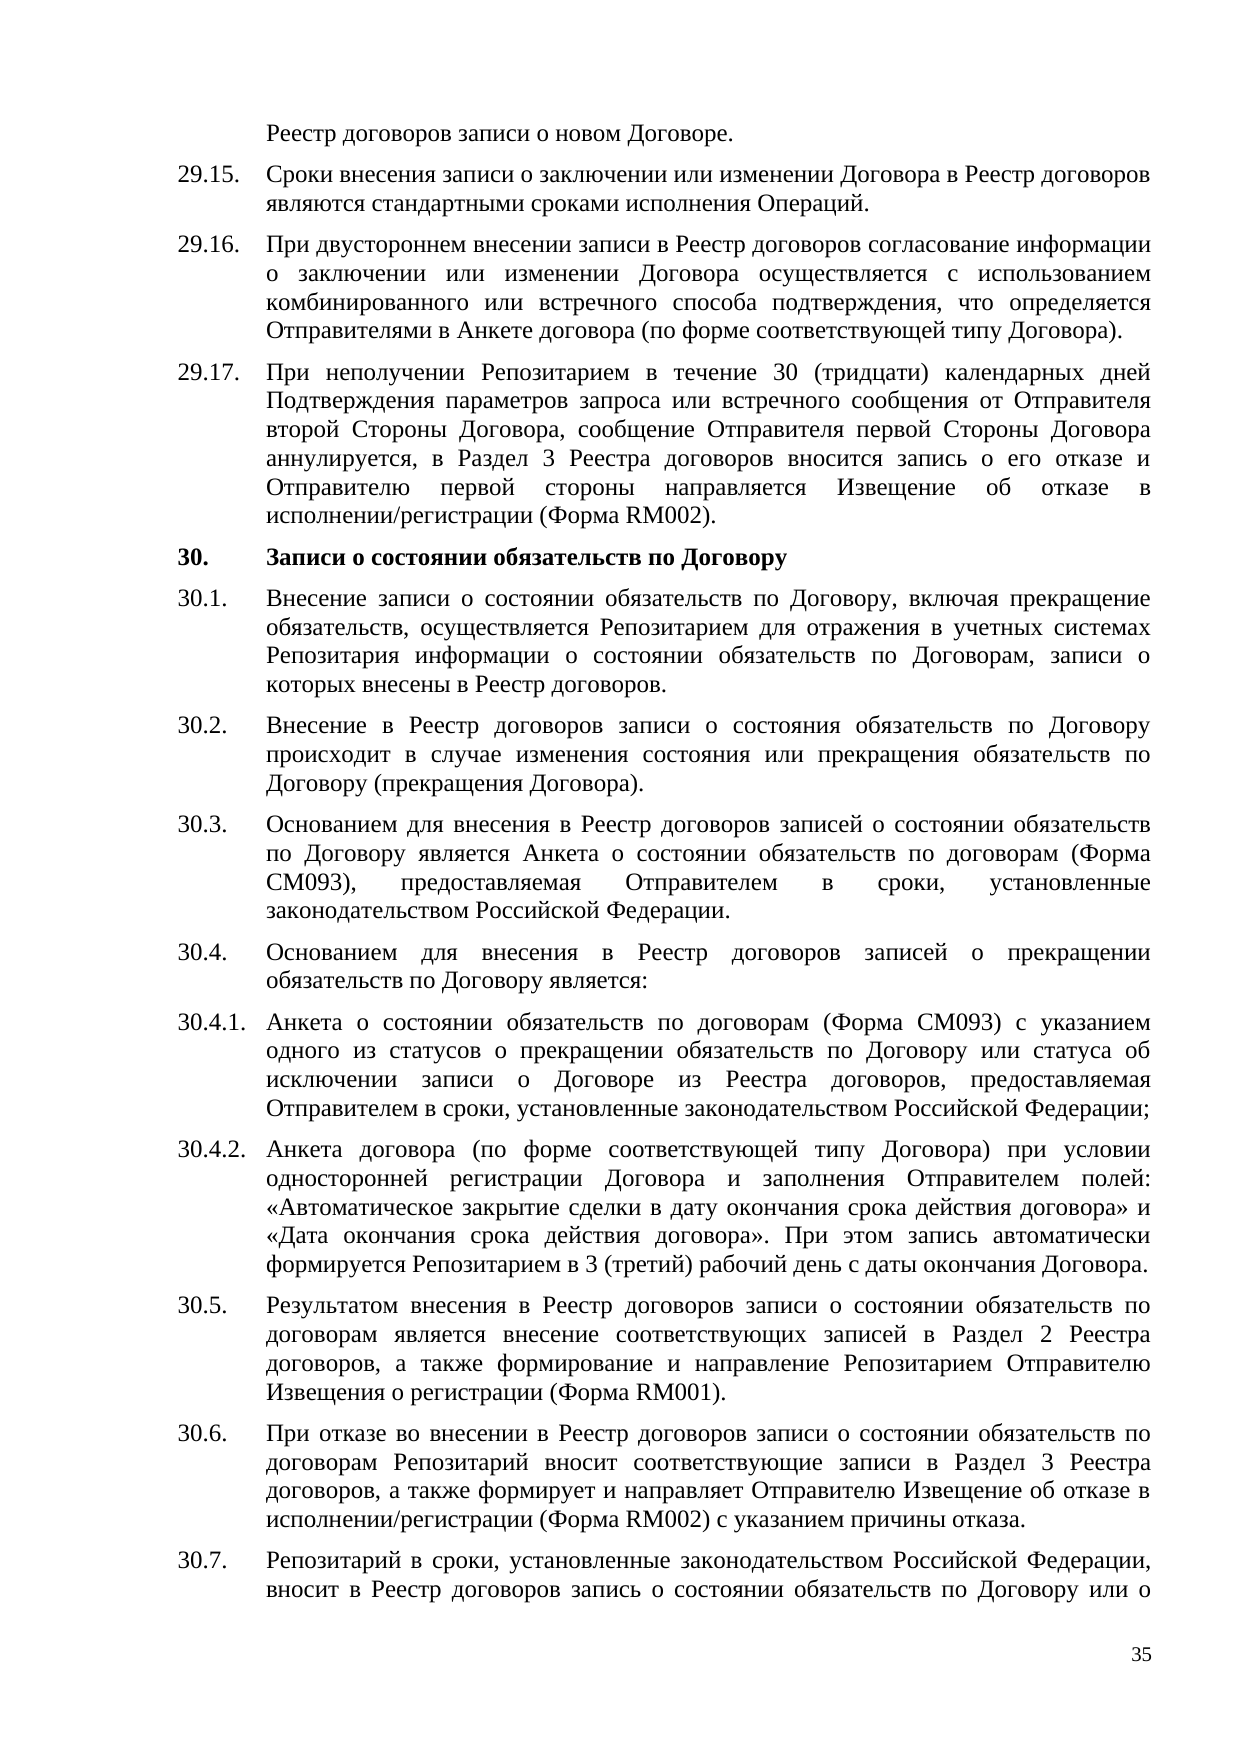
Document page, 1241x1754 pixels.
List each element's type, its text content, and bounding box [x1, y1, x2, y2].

list Результатом внесения в Реестр договоров записи о состоянии обязательств по договорам является внесение соответствующих записей в Раздел 2 Реестра договоров, а также формирование и направление Репозитарием Отправителю Извещения о регистрации (Форма RM001). [177, 1291, 1152, 1406]
list При двустороннем внесении записи в Реестр договоров согласование информации о заключении или изменении Договора осуществляется с использованием комбинированного или встречного способа подтверждения, что определяется Отправителями в Анкете договора (по форме соответствующей типу Договора). [177, 229, 1152, 344]
subtitle Записи о состоянии обязательств по Договору [177, 542, 1152, 571]
list Анкета договора (по форме соответствующей типу Договора) при условии односторонней регистрации Договора и заполнения Отправителем полей: «Автоматическое закрытие сделки в дату окончания срока действия договора» и «Дата окончания срока действия договора». При этом запись автоматически формируется Репозитарием в 3 (третий) рабочий день с даты окончания Договора. [177, 1134, 1152, 1278]
list При неполучении Репозитарием в течение 30 (тридцати) календарных дней Подтверждения параметров запроса или встречного сообщения от Отправителя второй Стороны Договора, сообщение Отправителя первой Стороны Договора аннулируется, в Раздел 3 Реестра договоров вносится запись о его отказе и Отправителю первой стороны направляется Извещение об отказе в исполнении/регистрации (Форма RM002). [177, 357, 1152, 529]
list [177, 118, 1152, 147]
list Основанием для внесения в Реестр договоров записей о состоянии обязательств по Договору является Анкета о состоянии обязательств по договорам (Форма CM093), предоставляемая Отправителем в сроки, установленные законодательством Российской Федерации. [177, 809, 1152, 924]
list Внесение в Реестр договоров записи о состояния обязательств по Договору происходит в случае изменения состояния или прекращения обязательств по Договору (прекращения Договора). [177, 711, 1152, 797]
list Основанием для внесения в Реестр договоров записей о прекращении обязательств по Договору является: [177, 937, 1152, 994]
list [177, 1546, 1152, 1603]
list Внесение записи о состоянии обязательств по Договору, включая прекращение обязательств, осуществляется Репозитарием для отражения в учетных системах Репозитария информации о состоянии обязательств по Договорам, записи о которых внесены в Реестр договоров. [177, 583, 1152, 698]
list Анкета о состоянии обязательств по договорам (Форма CM093) с указанием одного из статусов о прекращении обязательств по Договору или статуса об исключении записи о Договоре из Реестра договоров, предоставляемая Отправителем в сроки, установленные законодательством Российской Федерации; [177, 1007, 1152, 1122]
list При отказе во внесении в Реестр договоров записи о состоянии обязательств по договорам Репозитарий вносит соответствующие записи в Раздел 3 Реестра договоров, а также формирует и направляет Отправителю Извещение об отказе в исполнении/регистрации (Форма RM002) с указанием причины отказа. [177, 1418, 1152, 1533]
list Сроки внесения записи о заключении или изменении Договора в Реестр договоров являются стандартными сроками исполнения Операций. [177, 159, 1152, 217]
